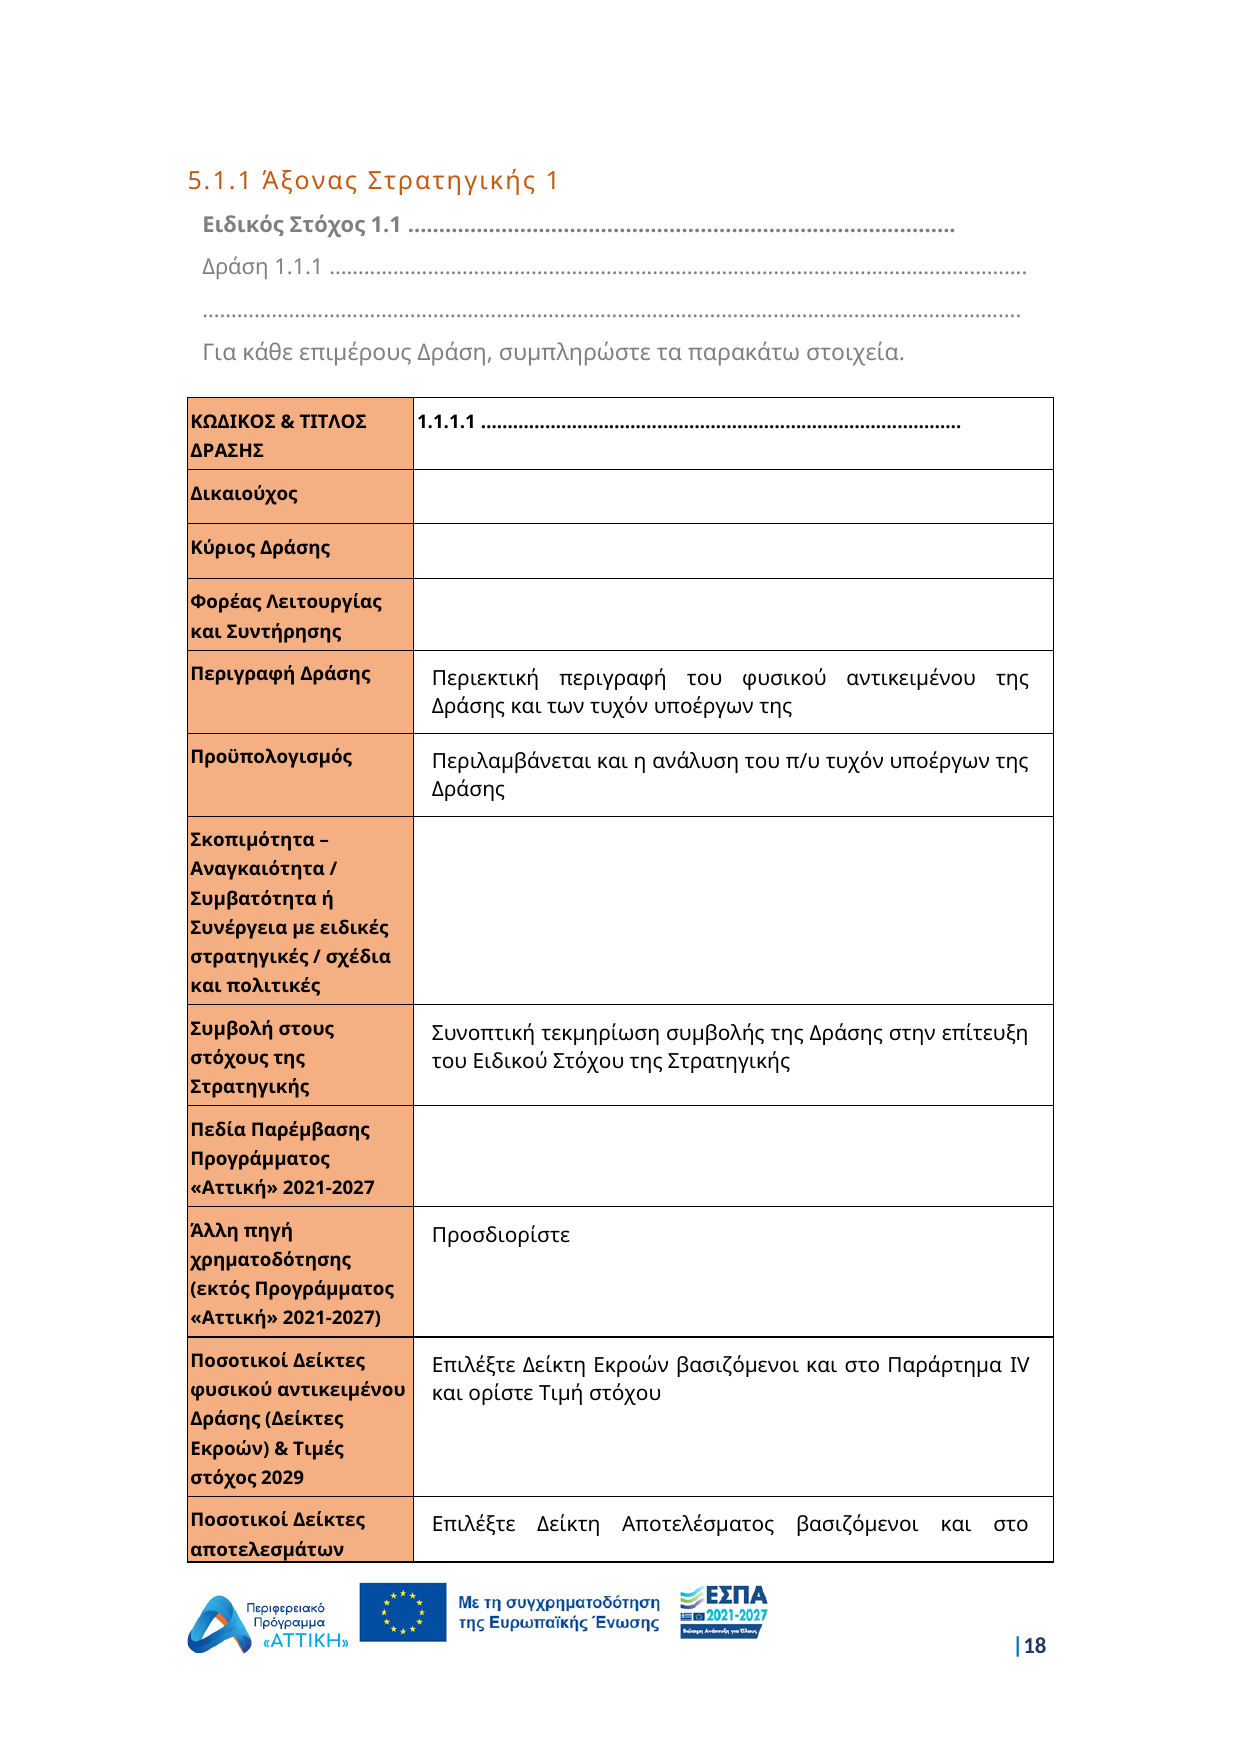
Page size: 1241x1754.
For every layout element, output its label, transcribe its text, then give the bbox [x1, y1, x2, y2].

table_cell Σκοπιμότητα – Αναγκαιότητα / Συμβατότητα ή Συνέργεια με ειδικές στρατηγικές / σχέδια και πολιτικές [188, 817, 413, 1004]
text Για κάθε επιμέρους Δράση, συμπληρώστε τα παρακάτω στοιχεία. [202, 336, 1053, 367]
table_cell Κύριος Δράσης [188, 524, 413, 578]
table_cell [414, 1106, 1053, 1206]
table_cell Συμβολή στους στόχους της Στρατηγικής [188, 1005, 413, 1105]
table_cell Πεδία Παρέμβασης Προγράμματος «Αττική» 2021-2027 [188, 1106, 413, 1206]
table_header 1.1.1.1 ……………………………………………………………………………… [414, 398, 1053, 469]
table_cell Προσδιορίστε [414, 1207, 1053, 1336]
table_cell Άλλη πηγή χρηματοδότησης (εκτός Προγράμματος «Αττική» 2021-2027) [188, 1207, 413, 1336]
text ………………………………………………………………………………………………………………………….... [202, 294, 1053, 323]
table_cell Ποσοτικοί Δείκτες φυσικού αντικειμένου Δράσης (Δείκτες Εκροών) & Τιμές στόχος 2029 [188, 1338, 413, 1496]
table_cell Συνοπτική τεκμηρίωση συμβολής της Δράσης στην επίτευξη του Ειδικού Στόχου της Στρατηγικής [414, 1005, 1053, 1105]
table_cell Περιγραφή Δράσης [188, 651, 413, 733]
table_cell Επιλέξτε Δείκτη Εκροών βασιζόμενοι και στο Παράρτημα IV και ορίστε Τιμή στόχου [414, 1338, 1053, 1496]
table_cell Περιλαμβάνεται και η ανάλυση του π/υ τυχόν υποέργων της Δράσης [414, 734, 1053, 816]
text Ειδικός Στόχος 1.1 …………………………………..……………………………………….. [202, 209, 1053, 239]
text Δράση 1.1.1 ..………………………………………………………………….……………………………………. [202, 251, 1053, 281]
table_cell Ποσοτικοί Δείκτες αποτελεσμάτων Δράσης (Δείκτες Αποτελεσμάτων) & Τιμές στόχος 2029 [188, 1497, 413, 1561]
table_cell Φορέας Λειτουργίας και Συντήρησης [188, 579, 413, 650]
table_cell [414, 817, 1053, 1004]
table_header ΚΩΔΙΚΟΣ & ΤΙΤΛΟΣ ΔΡΑΣΗΣ [188, 398, 413, 469]
table_cell Περιεκτική περιγραφή του φυσικού αντικειμένου της Δράσης και των τυχόν υποέργων της [414, 651, 1053, 733]
table_cell Επιλέξτε Δείκτη Αποτελέσματος βασιζόμενοι και στο Παράρτημα IV και ορίστε τιμή στόχου [414, 1497, 1053, 1561]
picture [187, 1566, 785, 1654]
table_cell [414, 470, 1053, 523]
table_cell [414, 524, 1053, 578]
table_cell [414, 579, 1053, 650]
table_cell Δικαιούχος [188, 470, 413, 523]
text 5.1.1 Άξονας Στρατηγικής 1 [187, 162, 1053, 197]
table_cell Προϋπολογισμός [188, 734, 413, 816]
